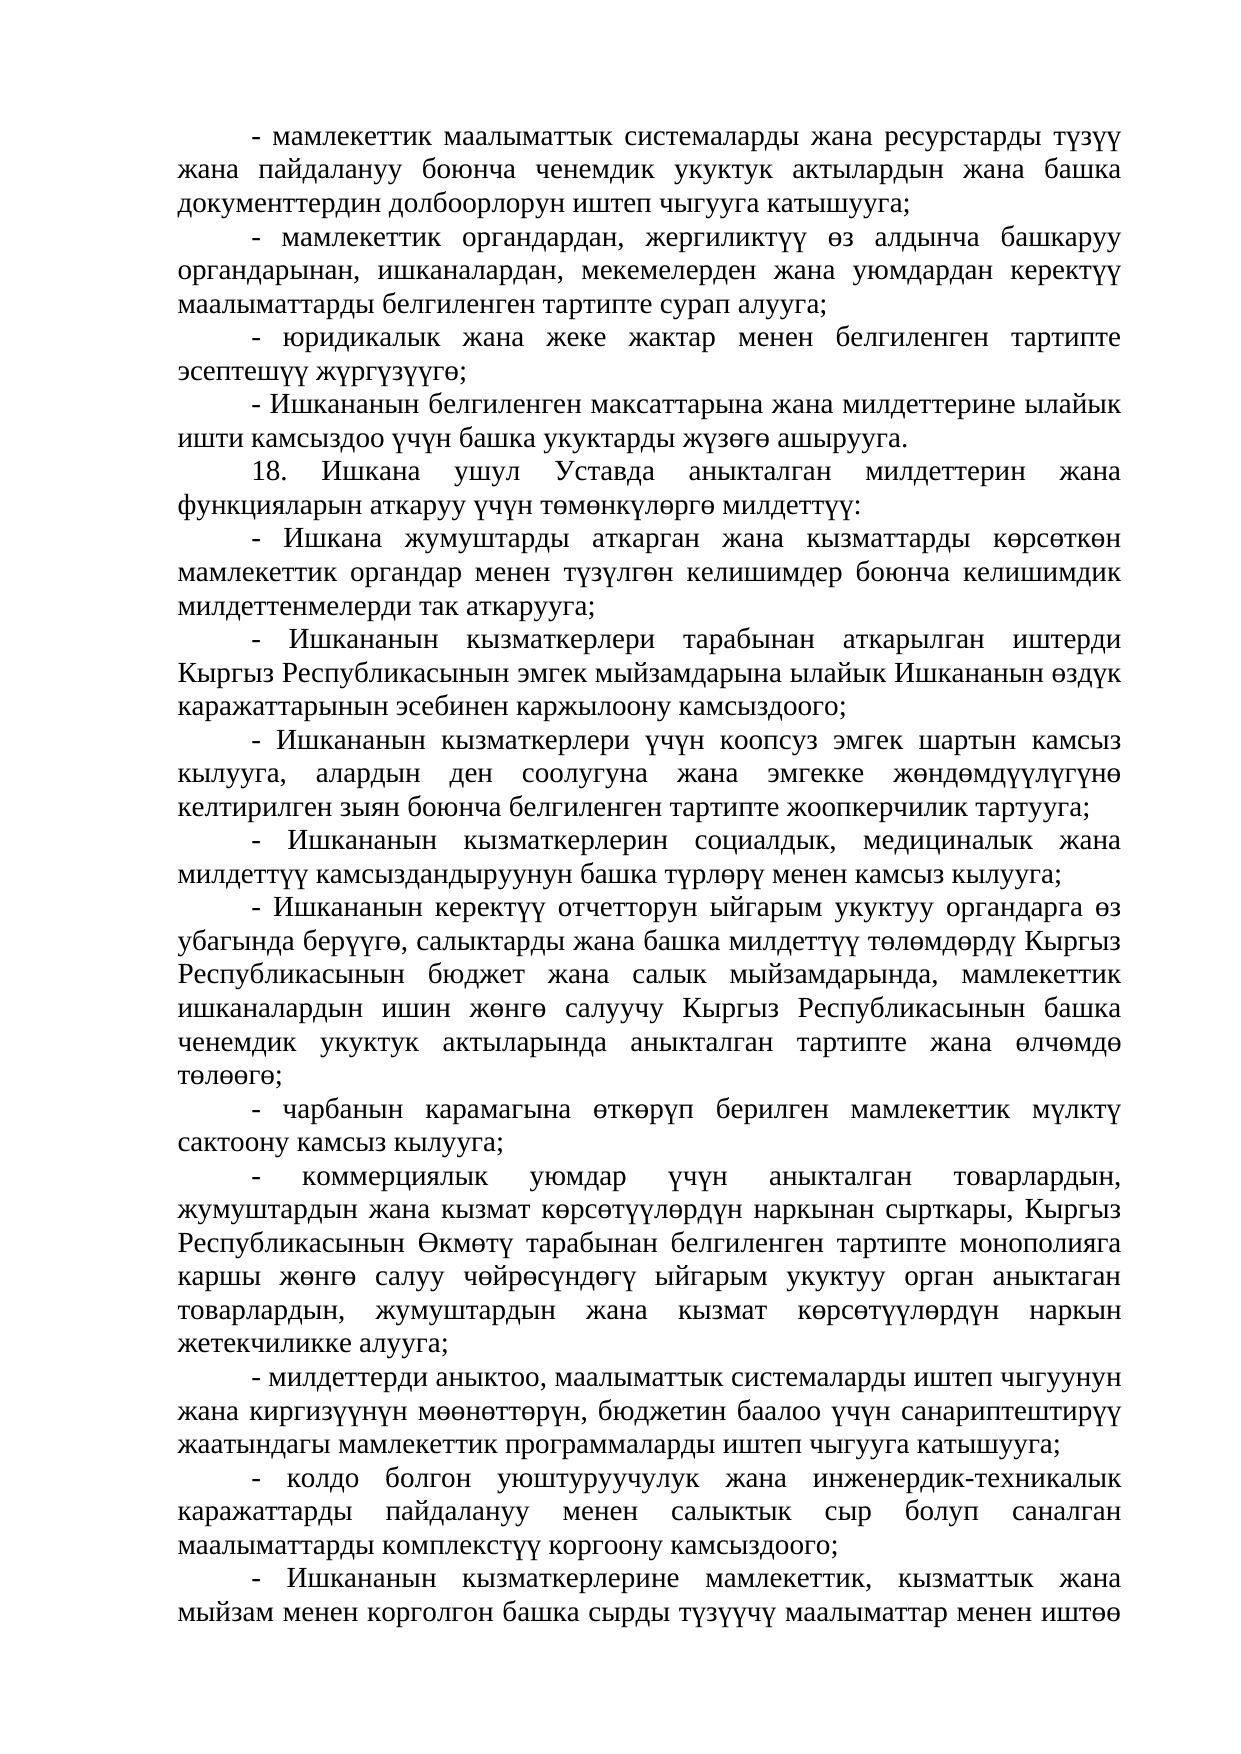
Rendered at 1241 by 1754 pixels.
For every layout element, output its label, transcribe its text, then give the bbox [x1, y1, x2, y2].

text - Ишкананын белгиленген максаттарына жана милдеттерине ылайык ишти камсыздоо үчүн башка укуктарды жүзөгө ашырууга. [177, 386, 1122, 453]
text - милдеттерди аныктоо, маалыматтык системаларды иштеп чыгуунун жана киргизүүнүн мөөнөттөрүн, бюджетин баалоо үчүн санариптештирүү жаатындагы мамлекеттик программаларды иштеп чыгууга катышууга; [177, 1359, 1122, 1460]
text - Ишкананын кызматкерлерин социалдык, медициналык жана милдеттүү камсыздандыруунун башка түрлөрү менен камсыз кылууга; [177, 822, 1122, 889]
text - Ишкана жумуштарды аткарган жана кызматтарды көрсөткөн мамлекеттик органдар менен түзүлгөн келишимдер боюнча келишимдик милдеттенмелерди так аткарууга; [177, 521, 1122, 621]
text - юридикалык жана жеке жактар менен белгиленген тартипте эсептешүү жүргүзүүгө; [177, 319, 1122, 386]
text - Ишкананын кызматкерлери тарабынан аткарылган иштерди Кыргыз Республикасынын эмгек мыйзамдарына ылайык Ишкананын өздүк каражаттарынын эсебинен каржылоону камсыздоого; [177, 621, 1122, 722]
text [177, 1560, 1122, 1627]
text - мамлекеттик органдардан, жергиликтүү өз алдынча башкаруу органдарынан, ишканалардан, мекемелерден жана уюмдардан керектүү маалыматтарды белгиленген тартипте сурап алууга; [177, 219, 1122, 319]
text - Ишкананын кызматкерлери үчүн коопсуз эмгек шартын камсыз кылууга, алардын ден соолугуна жана эмгекке жөндөмдүүлүгүнө келтирилген зыян боюнча белгиленген тартипте жоопкерчилик тартууга; [177, 722, 1122, 822]
text - Ишкананын керектүү отчетторун ыйгарым укуктуу органдарга өз убагында берүүгө, салыктарды жана башка милдеттүү төлөмдөрдү Кыргыз Республикасынын бюджет жана салык мыйзамдарында, мамлекеттик ишканалардын ишин жөнгө салуучу Кыргыз Республикасынын башка ченемдик укуктук актыларында аныкталган тартипте жана өлчөмдө төлөөгө; [177, 889, 1122, 1091]
text - чарбанын карамагына өткөрүп берилген мамлекеттик мүлктү сактоону камсыз кылууга; [177, 1091, 1122, 1158]
text - колдо болгон уюштуруучулук жана инженердик-техникалык каражаттарды пайдалануу менен салыктык сыр болуп саналган маалыматтарды комплекстүү коргоону камсыздоого; [177, 1460, 1122, 1560]
text - коммерциялык уюмдар үчүн аныкталган товарлардын, жумуштардын жана кызмат көрсөтүүлөрдүн наркынан сырткары, Кыргыз Республикасынын Өкмөтү тарабынан белгиленген тартипте монополияга каршы жөнгө салуу чөйрөсүндөгү ыйгарым укуктуу орган аныктаган товарлардын, жумуштардын жана кызмат көрсөтүүлөрдүн наркын жетекчиликке алууга; [177, 1158, 1122, 1359]
text 18. Ишкана ушул Уставда аныкталган милдеттерин жана функцияларын аткаруу үчүн төмөнкүлөргө милдеттүү: [177, 453, 1122, 521]
text - мамлекеттик маалыматтык системаларды жана ресурстарды түзүү жана пайдалануу боюнча ченемдик укуктук актылардын жана башка документтердин долбоорлорун иштеп чыгууга катышууга; [177, 118, 1122, 219]
